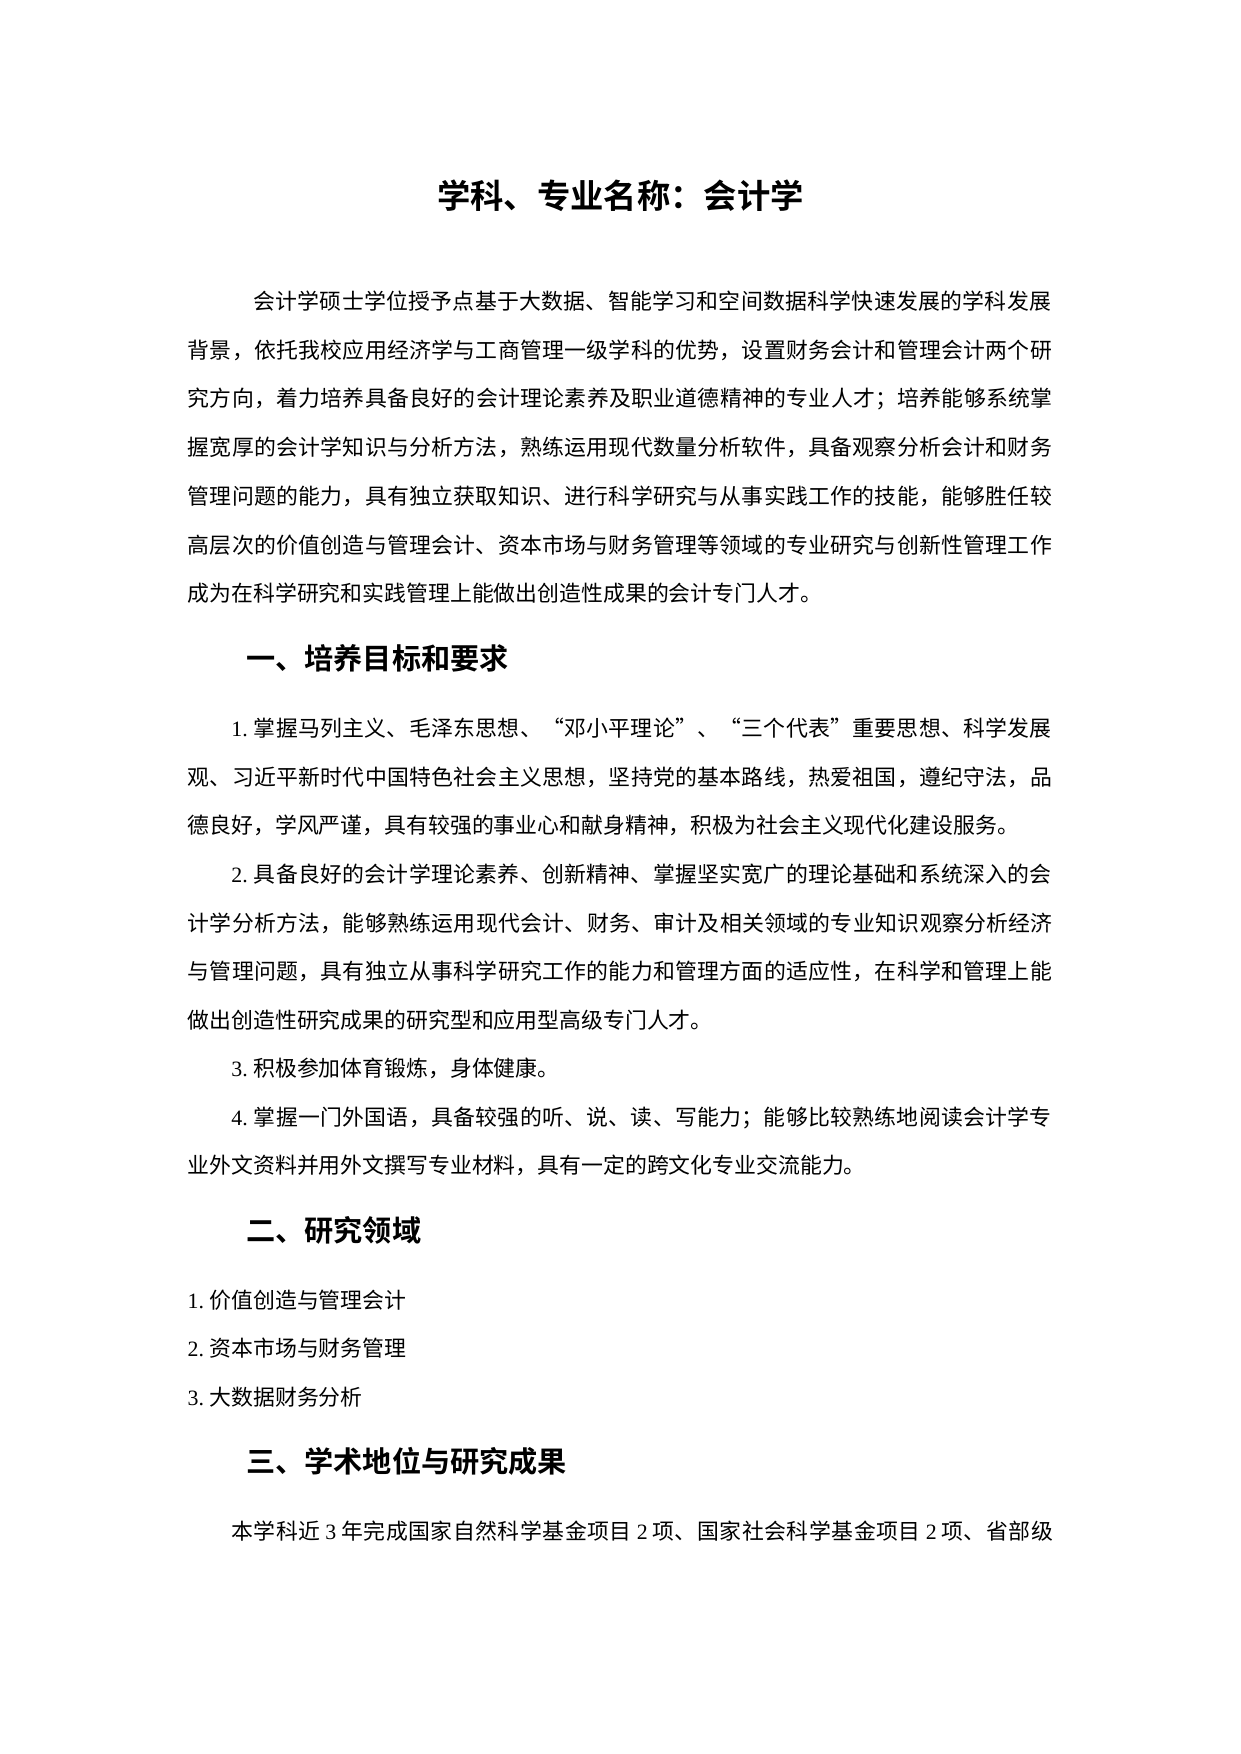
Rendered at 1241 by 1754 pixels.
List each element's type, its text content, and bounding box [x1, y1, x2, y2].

text 3. 大数据财务分析 [187, 1379, 1053, 1412]
text 4. 掌握一门外国语，具备较强的听、说、读、写能力；能够比较熟练地阅读会计学专业外文资料并用外文撰写专业材料，具有一定的跨文化专业交流能力。 [187, 1099, 1053, 1181]
text 二、研究领域 [187, 1196, 1053, 1261]
text 2. 资本市场与财务管理 [187, 1331, 1053, 1363]
text 3. 积极参加体育锻炼，身体健康。 [187, 1051, 1053, 1083]
text 会计学硕士学位授予点基于大数据、智能学习和空间数据科学快速发展的学科发展背景，依托我校应用经济学与工商管理一级学科的优势，设置财务会计和管理会计两个研究方向，着力培养具备良好的会计理论素养及职业道德精神的专业人才；培养能够系统掌握宽厚的会计学知识与分析方法，熟练运用现代数量分析软件，具备观察分析会计和财务管理问题的能力，具有独立获取知识、进行科学研究与从事实践工作的技能，能够胜任较高层次的价值创造与管理会计、资本市场与财务管理等领域的专业研究与创新性管理工作；成为在科学研究和实践管理上能做出创造性成果的会计专门人才。 [187, 283, 1053, 608]
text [187, 1514, 1053, 1546]
text 1. 掌握马列主义、毛泽东思想、“邓小平理论”、“三个代表”重要思想、科学发展观、习近平新时代中国特色社会主义思想，坚持党的基本路线，热爱祖国，遵纪守法，品德良好，学风严谨，具有较强的事业心和献身精神，积极为社会主义现代化建设服务。 [187, 711, 1053, 841]
text 1. 价值创造与管理会计 [187, 1282, 1053, 1315]
text 一、培养目标和要求 [187, 624, 1053, 689]
text 2. 具备良好的会计学理论素养、创新精神、掌握坚实宽广的理论基础和系统深入的会计学分析方法，能够熟练运用现代会计、财务、审计及相关领域的专业知识观察分析经济与管理问题，具有独立从事科学研究工作的能力和管理方面的适应性，在科学和管理上能做出创造性研究成果的研究型和应用型高级专门人才。 [187, 856, 1053, 1035]
title 学科、专业名称：会计学 [187, 162, 1053, 227]
text 三、学术地位与研究成果 [187, 1427, 1053, 1492]
